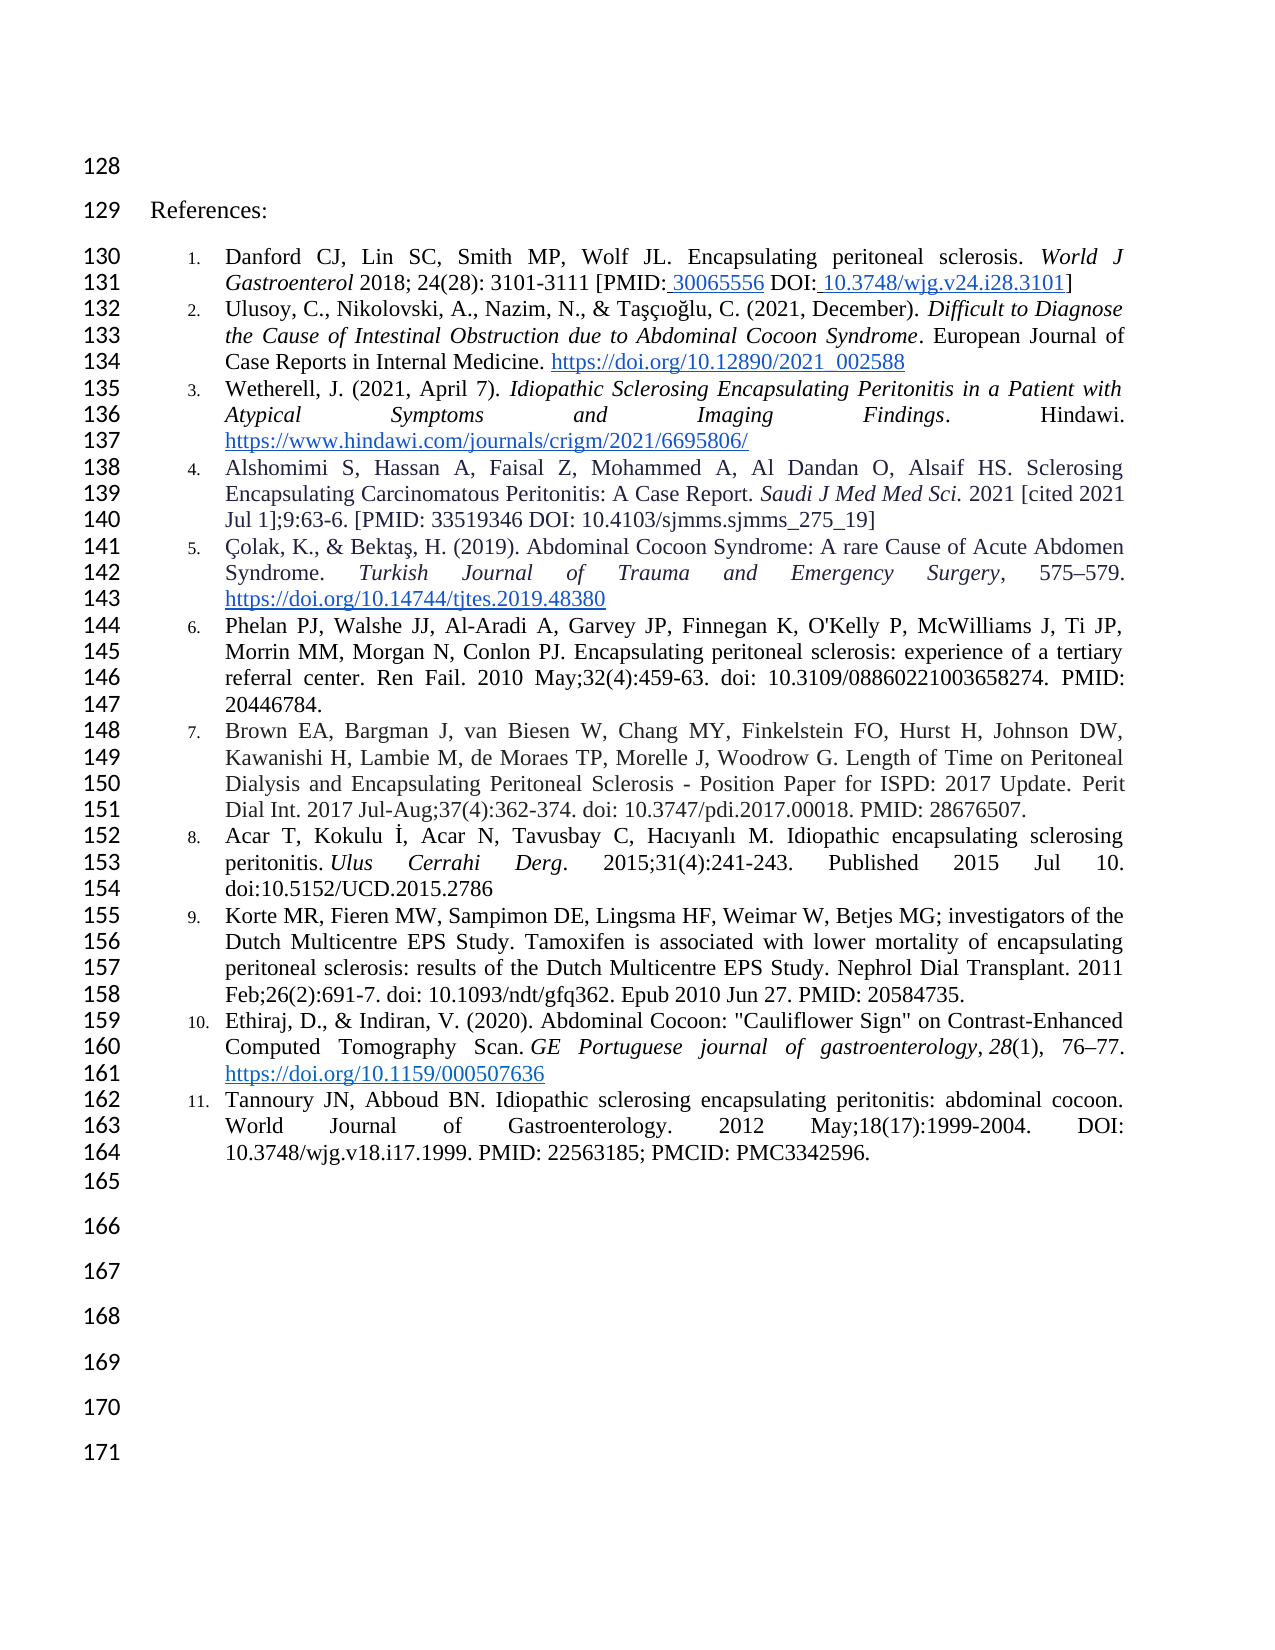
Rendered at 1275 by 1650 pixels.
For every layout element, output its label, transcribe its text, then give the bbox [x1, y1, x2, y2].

list Danford CJ, Lin SC, Smith MP, Wolf JL. Encapsulating peritoneal sclerosis. World J Gastroenterol 2018; 24(28): 3101-3111 [PMID: 30065556 DOI: 10.3748/wjg.v24.i28.3101] [187, 243, 1125, 296]
list Ulusoy, C., Nikolovski, A., Nazim, N., & Taşçıoğlu, C. (2021, December). Difficult to Diagnose the Cause of Intestinal Obstruction due to Abdominal Cocoon Syndrome. European Journal of Case Reports in Internal Medicine. https://doi.org/10.12890/2021_002588 [187, 296, 1125, 374]
list Phelan PJ, Walshe JJ, Al-Aradi A, Garvey JP, Finnegan K, O'Kelly P, McWilliams J, Ti JP, Morrin MM, Morgan N, Conlon PJ. Encapsulating peritoneal sclerosis: experience of a tertiary referral center. Ren Fail. 2010 May;32(4):459-63. doi: 10.3109/08860221003658274. PMID: 20446784. [187, 612, 1125, 717]
list Korte MR, Fieren MW, Sampimon DE, Lingsma HF, Weimar W, Betjes MG; investigators of the Dutch Multicentre EPS Study. Tamoxifen is associated with lower mortality of encapsulating peritoneal sclerosis: results of the Dutch Multicentre EPS Study. Nephrol Dial Transplant. 2011 Feb;26(2):691-7. doi: 10.1093/ndt/gfq362. Epub 2010 Jun 27. PMID: 20584735. [187, 902, 1125, 1007]
list Acar T, Kokulu İ, Acar N, Tavusbay C, Hacıyanlı M. Idiopathic encapsulating sclerosing peritonitis. Ulus Cerrahi Derg. 2015;31(4):241-243. Published 2015 Jul 10. doi:10.5152/UCD.2015.2786 [187, 823, 1125, 902]
text References: [150, 195, 1125, 224]
list Çolak, K., & Bektaş, H. (2019). Abdominal Cocoon Syndrome: A rare Cause of Acute Abdomen Syndrome. Turkish Journal of Trauma and Emergency Surgery, 575–579. https://doi.org/10.14744/tjtes.2019.48380 [187, 533, 1125, 612]
list Wetherell, J. (2021, April 7). Idiopathic Sclerosing Encapsulating Peritonitis in a Patient with Atypical Symptoms and Imaging Findings. Hindawi. https://www.hindawi.com/journals/crigm/2021/6695806/ [187, 374, 1125, 454]
list Brown EA, Bargman J, van Biesen W, Chang MY, Finkelstein FO, Hurst H, Johnson DW, Kawanishi H, Lambie M, de Moraes TP, Morelle J, Woodrow G. Length of Time on Peritoneal Dialysis and Encapsulating Peritoneal Sclerosis - Position Paper for ISPD: 2017 Update. Perit Dial Int. 2017 Jul-Aug;37(4):362-374. doi: 10.3747/pdi.2017.00018. PMID: 28676507. [187, 717, 1125, 823]
list Ethiraj, D., & Indiran, V. (2020). Abdominal Cocoon: "Cauliflower Sign" on Contrast-Enhanced Computed Tomography Scan. GE Portuguese journal of gastroenterology, 28(1), 76–77. https://doi.org/10.1159/000507636 [187, 1007, 1125, 1086]
list Alshomimi S, Hassan A, Faisal Z, Mohammed A, Al Dandan O, Alsaif HS. Sclerosing Encapsulating Carcinomatous Peritonitis: A Case Report. Saudi J Med Med Sci. 2021 [cited 2021 Jul 1];9:63-6. [PMID: 33519346 DOI: 10.4103/sjmms.sjmms_275_19] [187, 454, 1125, 533]
list Tannoury JN, Abboud BN. Idiopathic sclerosing encapsulating peritonitis: abdominal cocoon. World Journal of Gastroenterology. 2012 May;18(17):1999-2004. DOI: 10.3748/wjg.v18.i17.1999. PMID: 22563185; PMCID: PMC3342596. [187, 1086, 1125, 1165]
